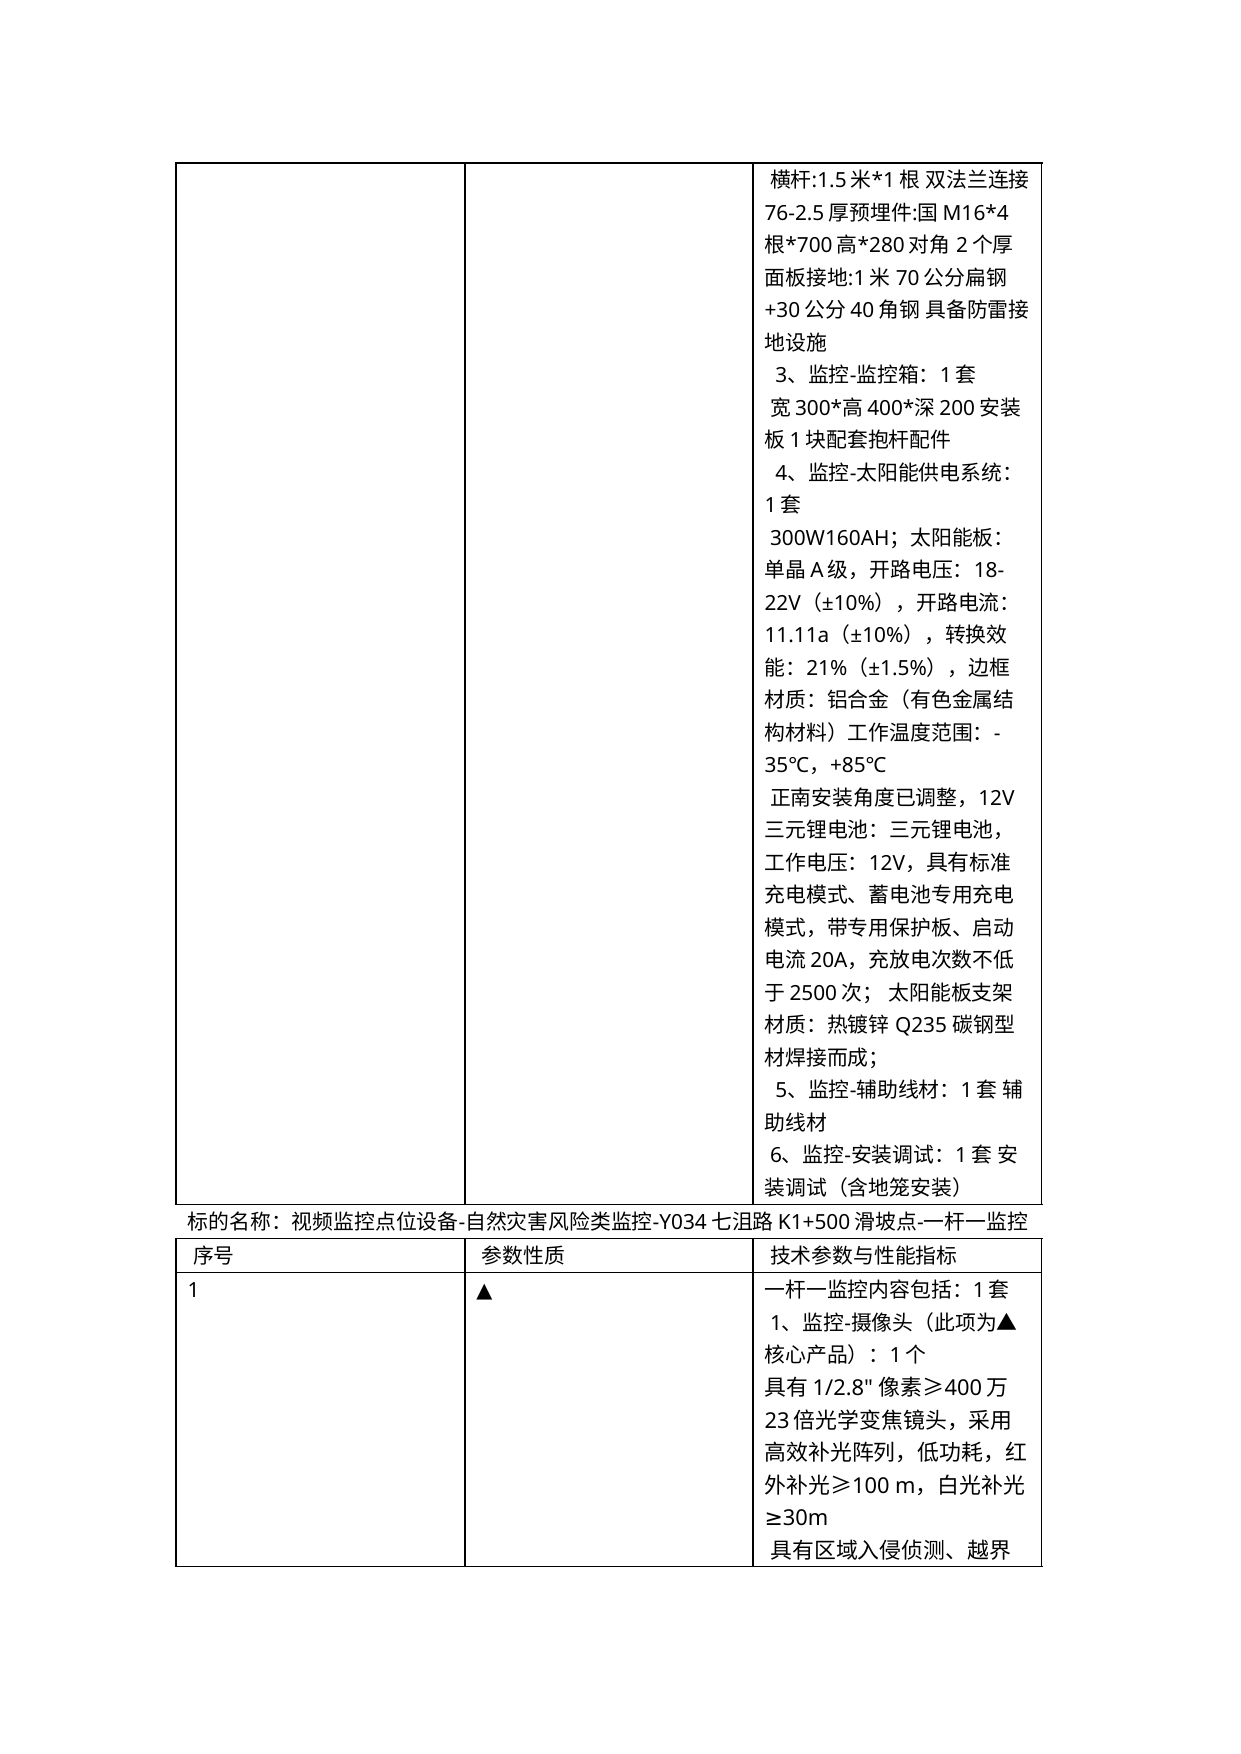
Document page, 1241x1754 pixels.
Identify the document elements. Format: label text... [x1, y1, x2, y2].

text 标的名称：视频监控点位设备-自然灾害风险类监控-Y034七沮路K1+500滑坡点-一杆一监控 [187, 1205, 1053, 1238]
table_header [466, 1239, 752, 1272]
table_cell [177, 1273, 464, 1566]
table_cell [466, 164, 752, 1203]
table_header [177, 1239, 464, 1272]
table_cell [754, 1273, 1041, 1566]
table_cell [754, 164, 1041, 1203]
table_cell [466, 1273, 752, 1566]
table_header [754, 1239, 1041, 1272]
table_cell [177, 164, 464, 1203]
